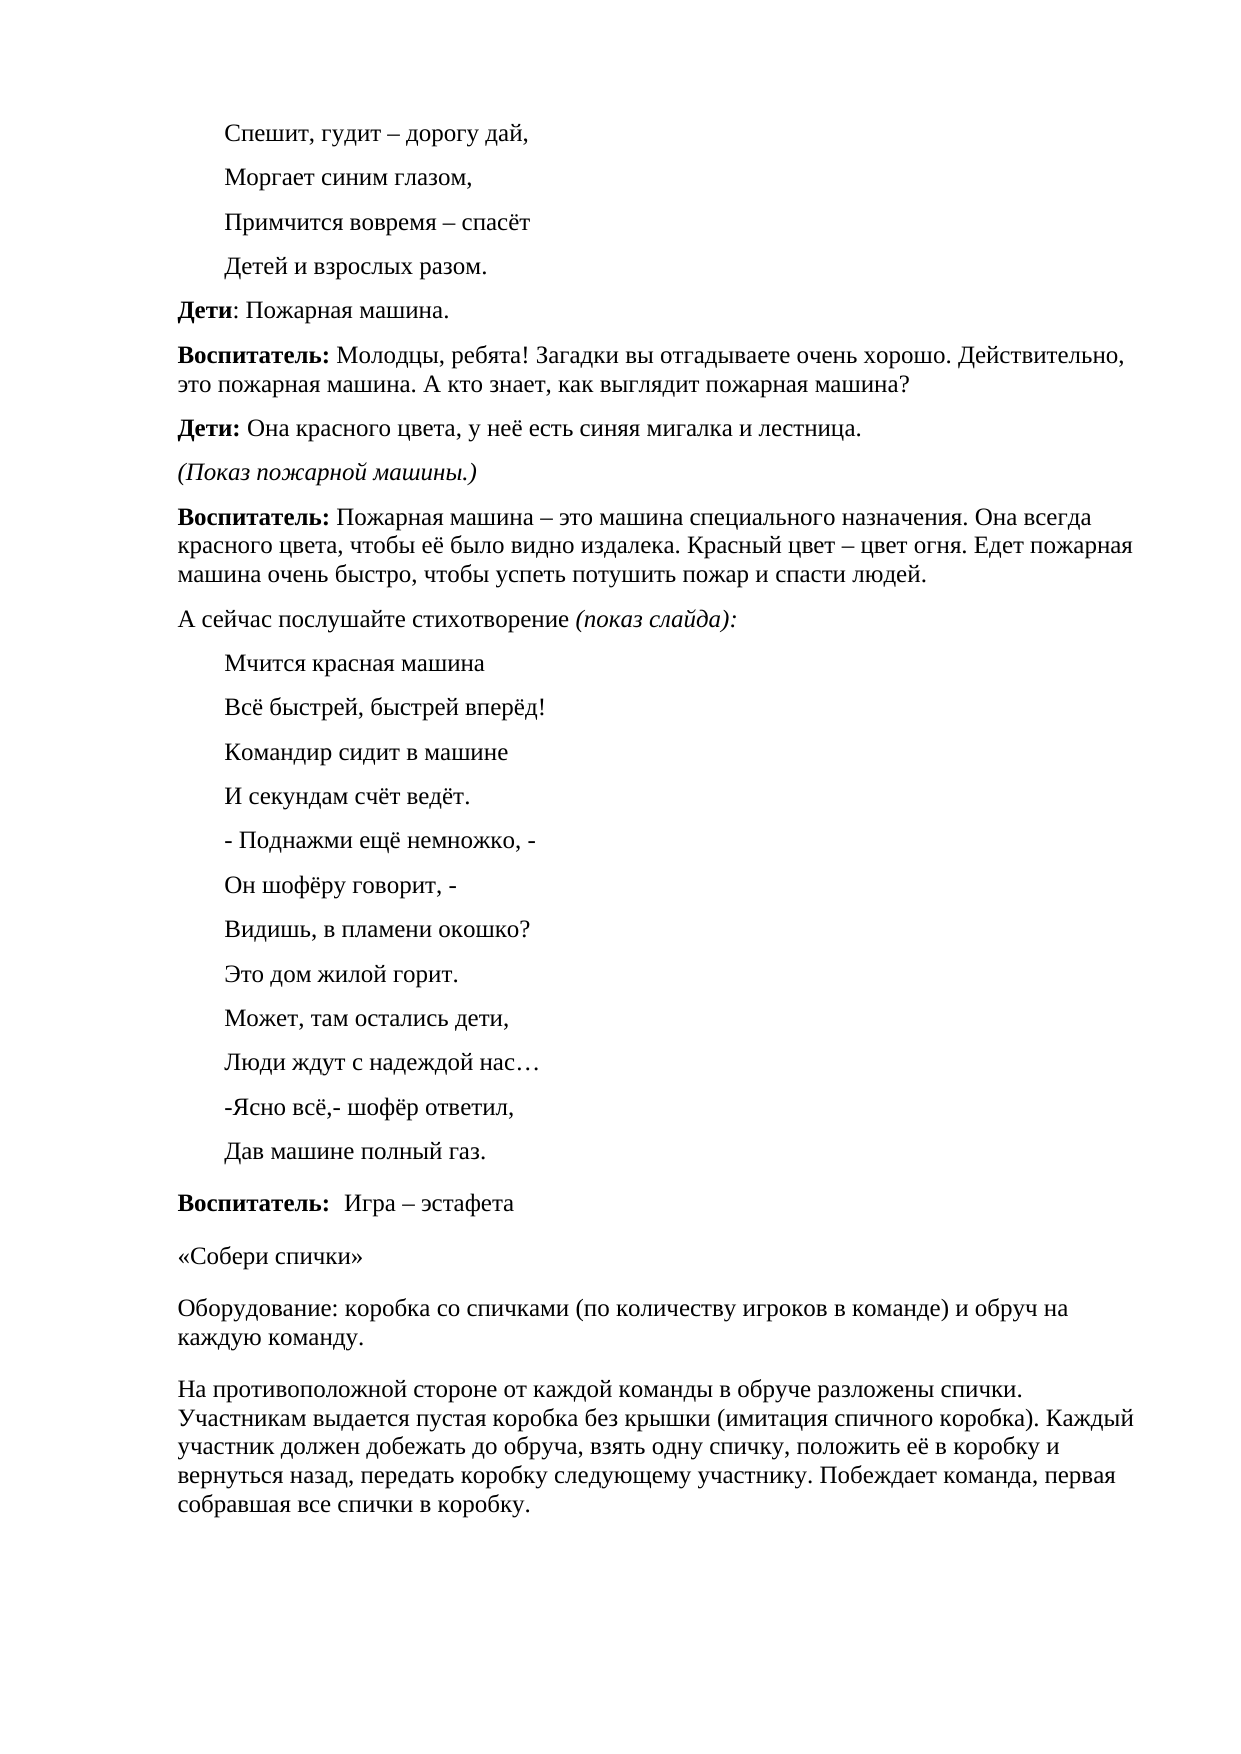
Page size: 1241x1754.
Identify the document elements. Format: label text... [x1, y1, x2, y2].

text Дети: Она красного цвета, у неё есть синяя мигалка и лестница. [177, 413, 1152, 442]
text Воспитатель: Молодцы, ребята! Загадки вы отгадываете очень хорошо. Действительно, это пожарная машина. А кто знает, как выглядит пожарная машина? [177, 340, 1152, 397]
text Всё быстрей, быстрей вперёд! [224, 692, 1152, 721]
text Мчится красная машина [224, 648, 1152, 677]
text На противоположной стороне от каждой команды в обруче разложены спички. Участникам выдается пустая коробка без крышки (имитация спичного коробка). Каждый участник должен добежать до обруча, взять одну спичку, положить её в коробку и вернуться назад, передать коробку следующему участнику. Побеждает команда, первая собравшая все спички в коробку. [177, 1374, 1152, 1518]
text Детей и взрослых разом. [224, 251, 1152, 280]
text Командир сидит в машине [224, 737, 1152, 766]
text Оборудование: коробка со спичками (по количеству игроков в команде) и обруч на каждую команду. [177, 1293, 1152, 1350]
text (Показ пожарной машины.) [177, 457, 1152, 486]
text Может, там остались дети, [224, 1003, 1152, 1032]
text Моргает синим глазом, [224, 162, 1152, 191]
text Воспитатель: Пожарная машина – это машина специального назначения. Она всегда красного цвета, чтобы её было видно издалека. Красный цвет – цвет огня. Едет пожарная машина очень быстро, чтобы успеть потушить пожар и спасти людей. [177, 502, 1152, 588]
text Воспитатель: Игра – эстафета [177, 1188, 1152, 1217]
text Примчится вовремя – спасёт [224, 207, 1152, 236]
text Он шофёру говорит, - [224, 870, 1152, 899]
text Спешит, гудит – дорогу дай, [224, 118, 1152, 147]
text Видишь, в пламени окошко? [224, 914, 1152, 943]
text А сейчас послушайте стихотворение (показ слайда): [177, 604, 1152, 632]
text «Собери спички» [177, 1241, 1152, 1269]
text Люди ждут с надеждой нас… [224, 1047, 1152, 1076]
text - Поднажми ещё немножко, - [224, 826, 1152, 854]
text И секундам счёт ведёт. [224, 781, 1152, 810]
text Дети: Пожарная машина. [177, 296, 1152, 324]
text -Ясно всё,- шофёр ответил, [224, 1092, 1152, 1121]
text Это дом жилой горит. [224, 959, 1152, 987]
text Дав машине полный газ. [224, 1136, 1152, 1165]
